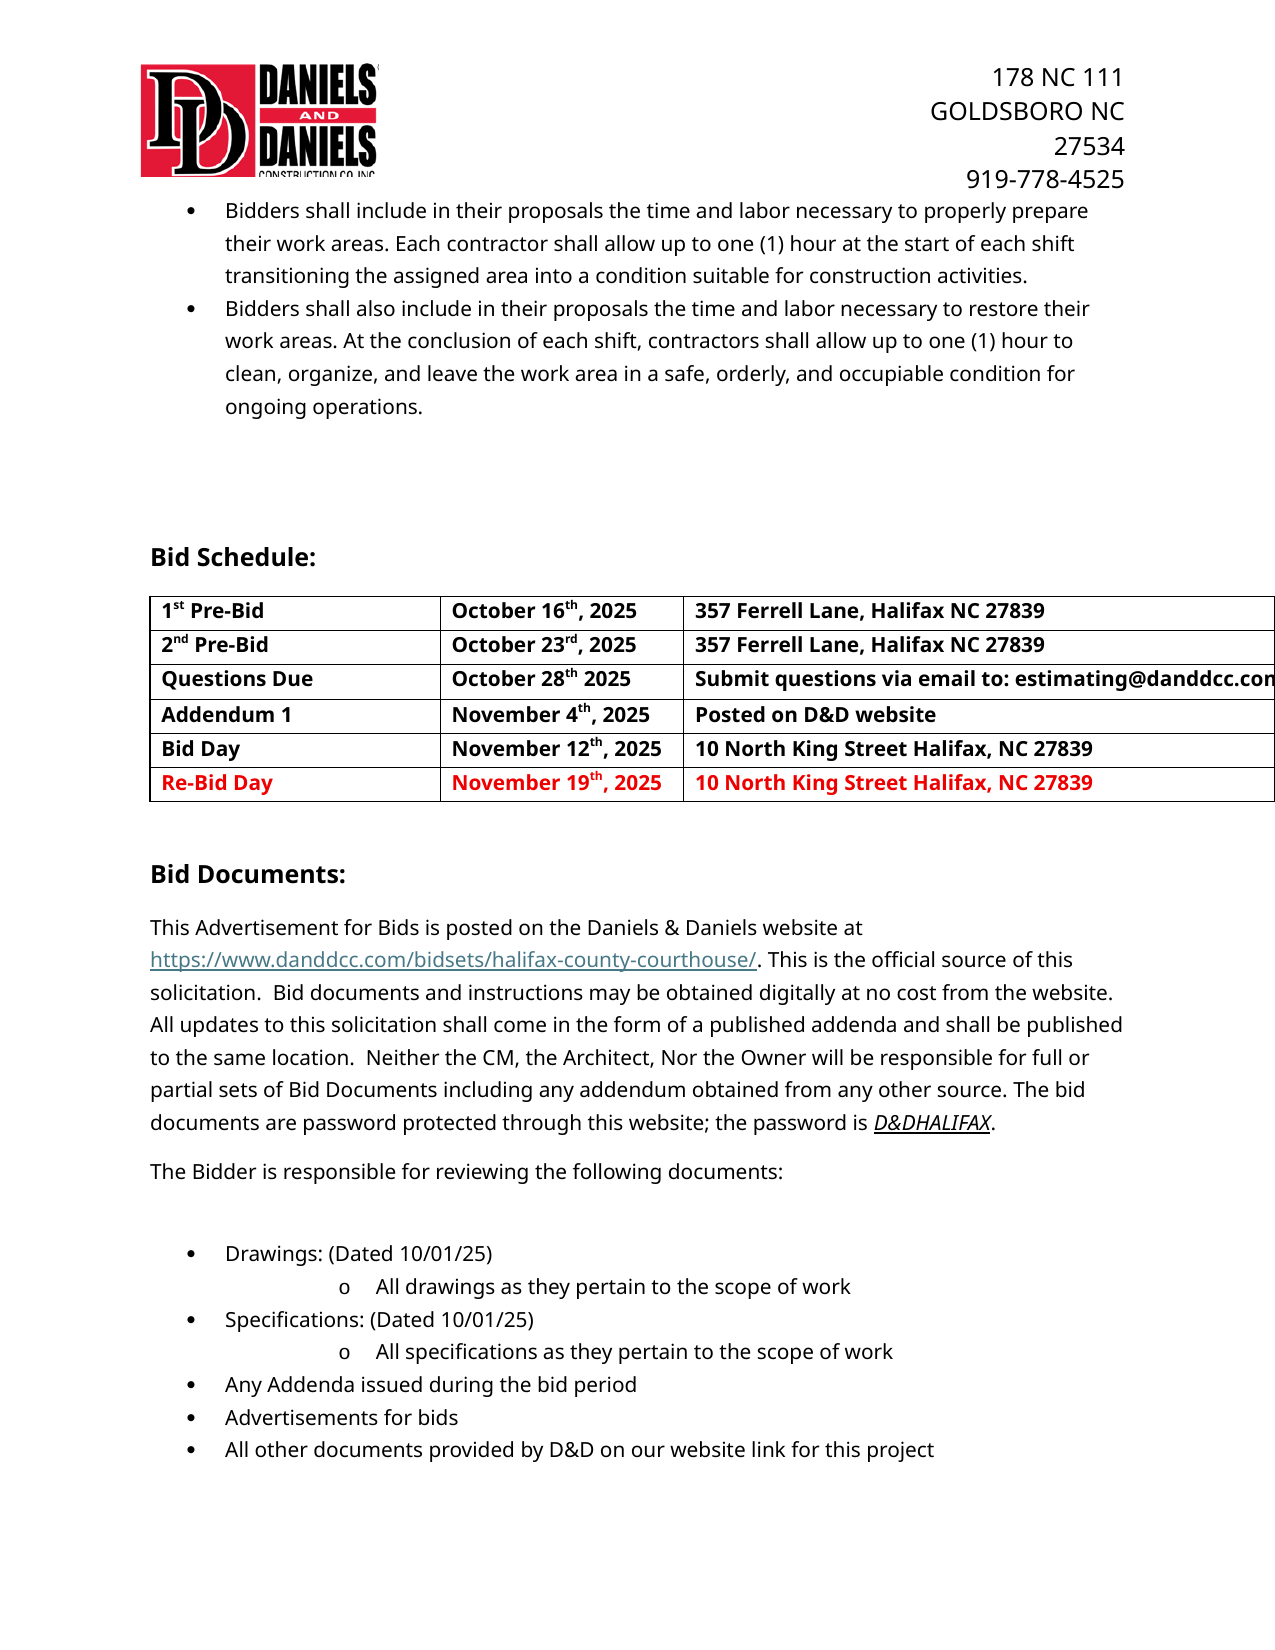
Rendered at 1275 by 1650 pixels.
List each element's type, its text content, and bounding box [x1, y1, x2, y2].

table_cell November 12th, 2025 [441, 734, 683, 767]
table_cell November 4th, 2025 [441, 700, 683, 733]
table_cell 357 Ferrell Lane, Halifax NC 27839 [684, 631, 1274, 663]
table_cell November 19th, 2025 [441, 768, 683, 801]
table_cell Submit questions via email to: estimating@danddcc.com [684, 665, 1274, 699]
table_cell Questions Due [151, 665, 440, 699]
list Bidders shall also include in their proposals the time and labor necessary to restore their work areas. At the conclusion of each shift, contractors shall allow up to one (1) hour to clean, organize, and leave the work area in a safe, orderly, and occupiable condition for ongoing operations. [187, 294, 1125, 420]
list All other documents provided by D&D on our website link for this project [187, 1435, 1125, 1464]
table_cell 10 North King Street Halifax, NC 27839 [684, 734, 1274, 767]
table_header October 16th, 2025 [441, 597, 683, 629]
list Drawings: (Dated 10/01/25) [187, 1239, 1125, 1268]
table_header 1st Pre-Bid [151, 597, 440, 629]
text The Bidder is responsible for reviewing the following documents: [150, 1157, 1125, 1186]
list Advertisements for bids [187, 1403, 1125, 1431]
text Bid Documents: [150, 857, 1125, 891]
table_cell Re-Bid Day [151, 768, 440, 801]
text This Advertisement for Bids is posted on the Daniels & Daniels website at https://www.danddcc.com/bidsets/halifax-county-courthouse/. This is the official source of this solicitation. Bid documents and instructions may be obtained digitally at no cost from the website. All updates to this solicitation shall come in the form of a published addenda and shall be published to the same location. Neither the CM, the Architect, Nor the Owner will be responsible for full or partial sets of Bid Documents including any addendum obtained from any other source. The bid documents are password protected through this website; the password is D&DHALIFAX. [150, 913, 1125, 1137]
table_cell Bid Day [151, 734, 440, 767]
table_cell October 23rd, 2025 [441, 631, 683, 663]
table_cell Posted on D&D website [684, 700, 1274, 733]
list All drawings as they pertain to the scope of work [338, 1272, 1125, 1301]
table_cell Addendum 1 [151, 700, 440, 733]
picture [138, 63, 379, 176]
list Specifications: (Dated 10/01/25) [187, 1305, 1125, 1333]
list All specifications as they pertain to the scope of work [338, 1337, 1125, 1366]
table_cell 2nd Pre-Bid [151, 631, 440, 663]
list Any Addenda issued during the bid period [187, 1370, 1125, 1399]
table_cell October 28th 2025 [441, 665, 683, 699]
table_cell 10 North King Street Halifax, NC 27839 [684, 768, 1274, 801]
list Bidders shall include in their proposals the time and labor necessary to properly prepare their work areas. Each contractor shall allow up to one (1) hour at the start of each shift transitioning the assigned area into a condition suitable for construction activities. [187, 196, 1125, 290]
text Bid Schedule: [150, 540, 1125, 574]
table_header 357 Ferrell Lane, Halifax NC 27839 [684, 597, 1274, 629]
